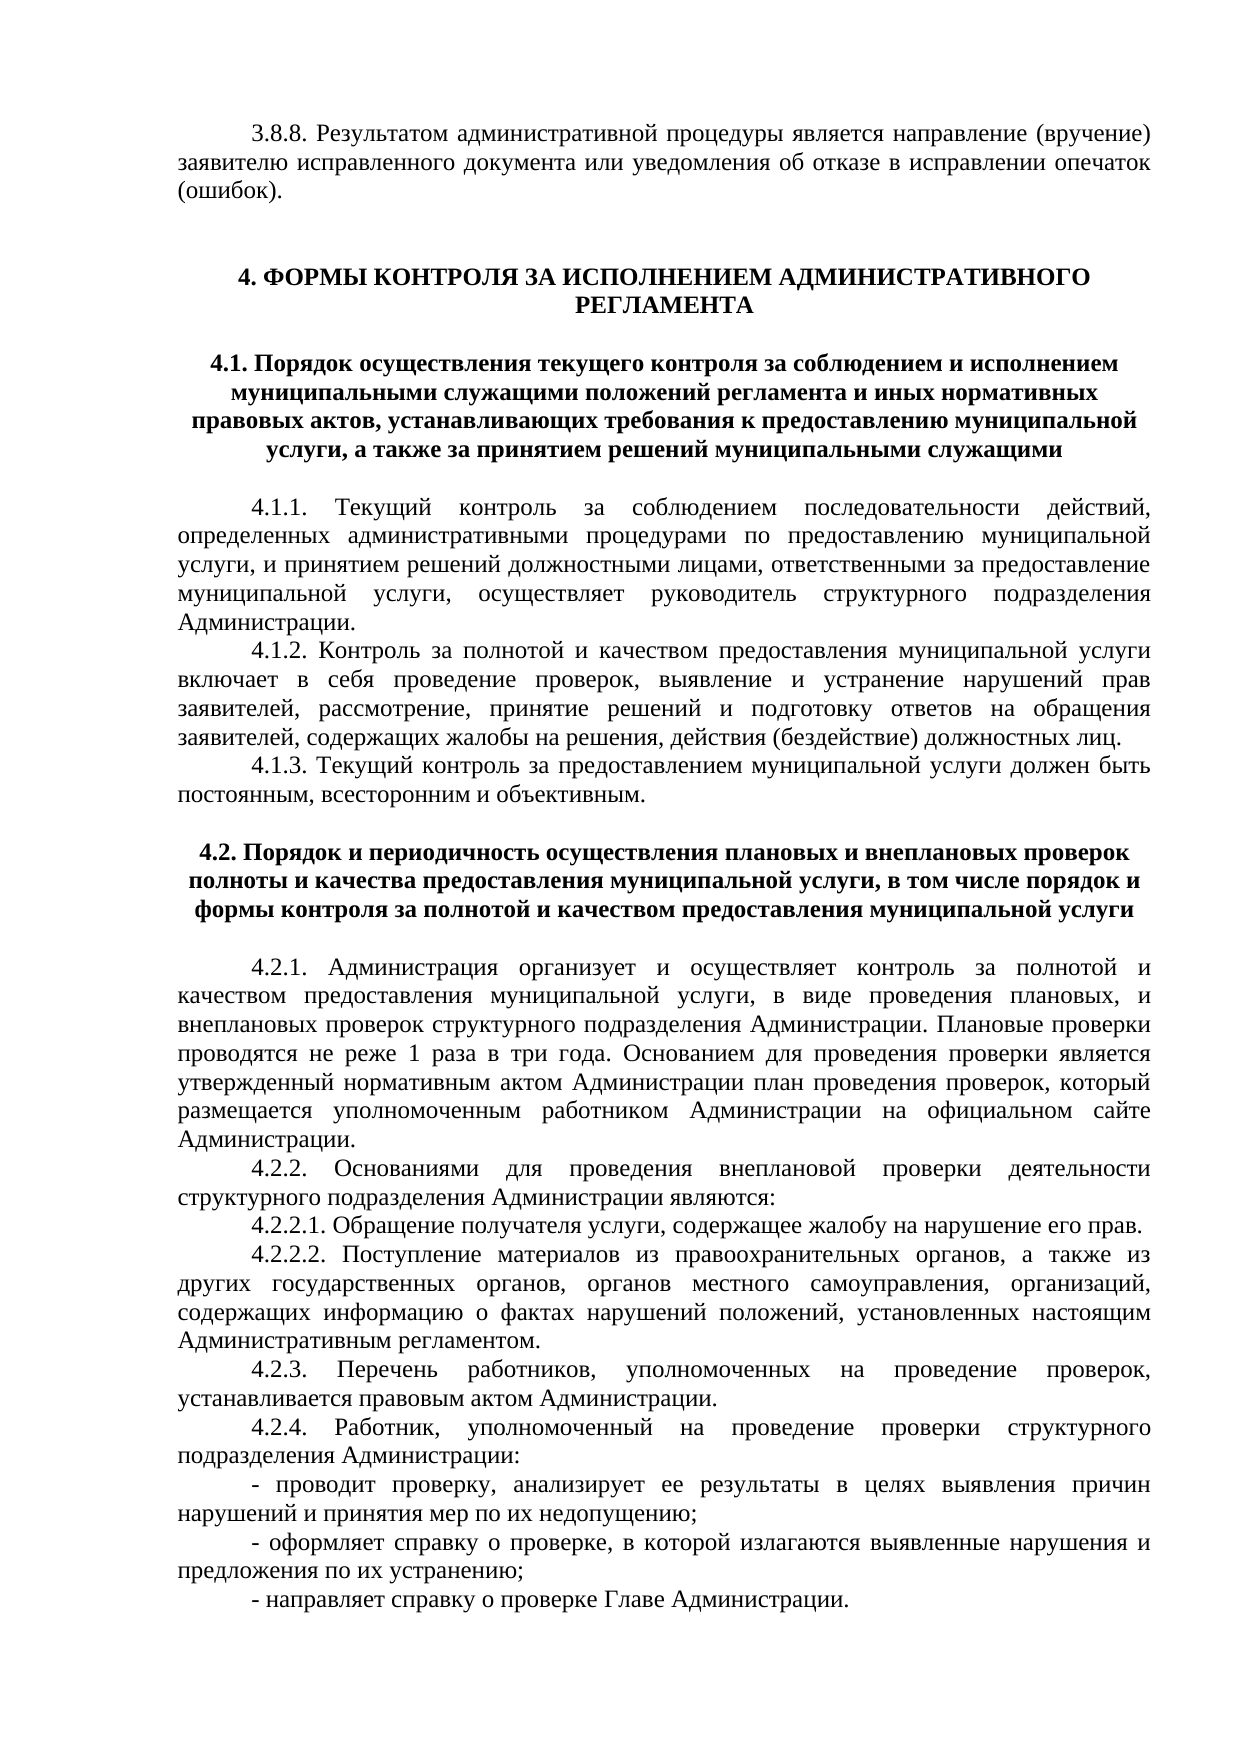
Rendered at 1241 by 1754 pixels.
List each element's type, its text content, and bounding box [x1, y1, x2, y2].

text - оформляет справку о проверке, в которой излагаются выявленные нарушения и предложения по их устранению; [177, 1527, 1152, 1584]
text 4.2.2.2. Поступление материалов из правоохранительных органов, а также из других государственных органов, органов местного самоуправления, организаций, содержащих информацию о фактах нарушений положений, установленных настоящим Административным регламентом. [177, 1239, 1152, 1354]
text 4. ФОРМЫ КОНТРОЛЯ ЗА ИСПОЛНЕНИЕМ АДМИНИСТРАТИВНОГО РЕГЛАМЕНТА [177, 262, 1152, 319]
text 4.2.1. Администрация организует и осуществляет контроль за полнотой и качеством предоставления муниципальной услуги, в виде проведения плановых, и внеплановых проверок структурного подразделения Администрации. Плановые проверки проводятся не реже 1 раза в три года. Основанием для проведения проверки является утвержденный нормативным актом Администрации план проведения проверок, который размещается уполномоченным работником Администрации на официальном сайте Администрации. [177, 952, 1152, 1153]
text 4.1. Порядок осуществления текущего контроля за соблюдением и исполнением муниципальными служащими положений регламента и иных нормативных правовых актов, устанавливающих требования к предоставлению муниципальной услуги, а также за принятием решений муниципальными служащими [177, 348, 1152, 463]
text 4.2.4. Работник, уполномоченный на проведение проверки структурного подразделения Администрации: [177, 1412, 1152, 1469]
text 4.2.2.1. Обращение получателя услуги, содержащее жалобу на нарушение его прав. [177, 1211, 1152, 1239]
text 4.1.3. Текущий контроль за предоставлением муниципальной услуги должен быть постоянным, всесторонним и объективным. [177, 751, 1152, 808]
text - направляет справку о проверке Главе Администрации. [177, 1584, 1152, 1613]
text 4.1.2. Контроль за полнотой и качеством предоставления муниципальной услуги включает в себя проведение проверок, выявление и устранение нарушений прав заявителей, рассмотрение, принятие решений и подготовку ответов на обращения заявителей, содержащих жалобы на решения, действия (бездействие) должностных лиц. [177, 636, 1152, 751]
text 4.1.1. Текущий контроль за соблюдением последовательности действий, определенных административными процедурами по предоставлению муниципальной услуги, и принятием решений должностными лицами, ответственными за предоставление муниципальной услуги, осуществляет руководитель структурного подразделения Администрации. [177, 492, 1152, 636]
text 4.2.3. Перечень работников, уполномоченных на проведение проверок, устанавливается правовым актом Администрации. [177, 1354, 1152, 1412]
text - проводит проверку, анализирует ее результаты в целях выявления причин нарушений и принятия мер по их недопущению; [177, 1469, 1152, 1527]
text 4.2.2. Основаниями для проведения внеплановой проверки деятельности структурного подразделения Администрации являются: [177, 1153, 1152, 1211]
text 4.2. Порядок и периодичность осуществления плановых и внеплановых проверок полноты и качества предоставления муниципальной услуги, в том числе порядок и формы контроля за полнотой и качеством предоставления муниципальной услуги [177, 837, 1152, 923]
text 3.8.8. Результатом административной процедуры является направление (вручение) заявителю исправленного документа или уведомления об отказе в исправлении опечаток (ошибок). [177, 118, 1152, 204]
